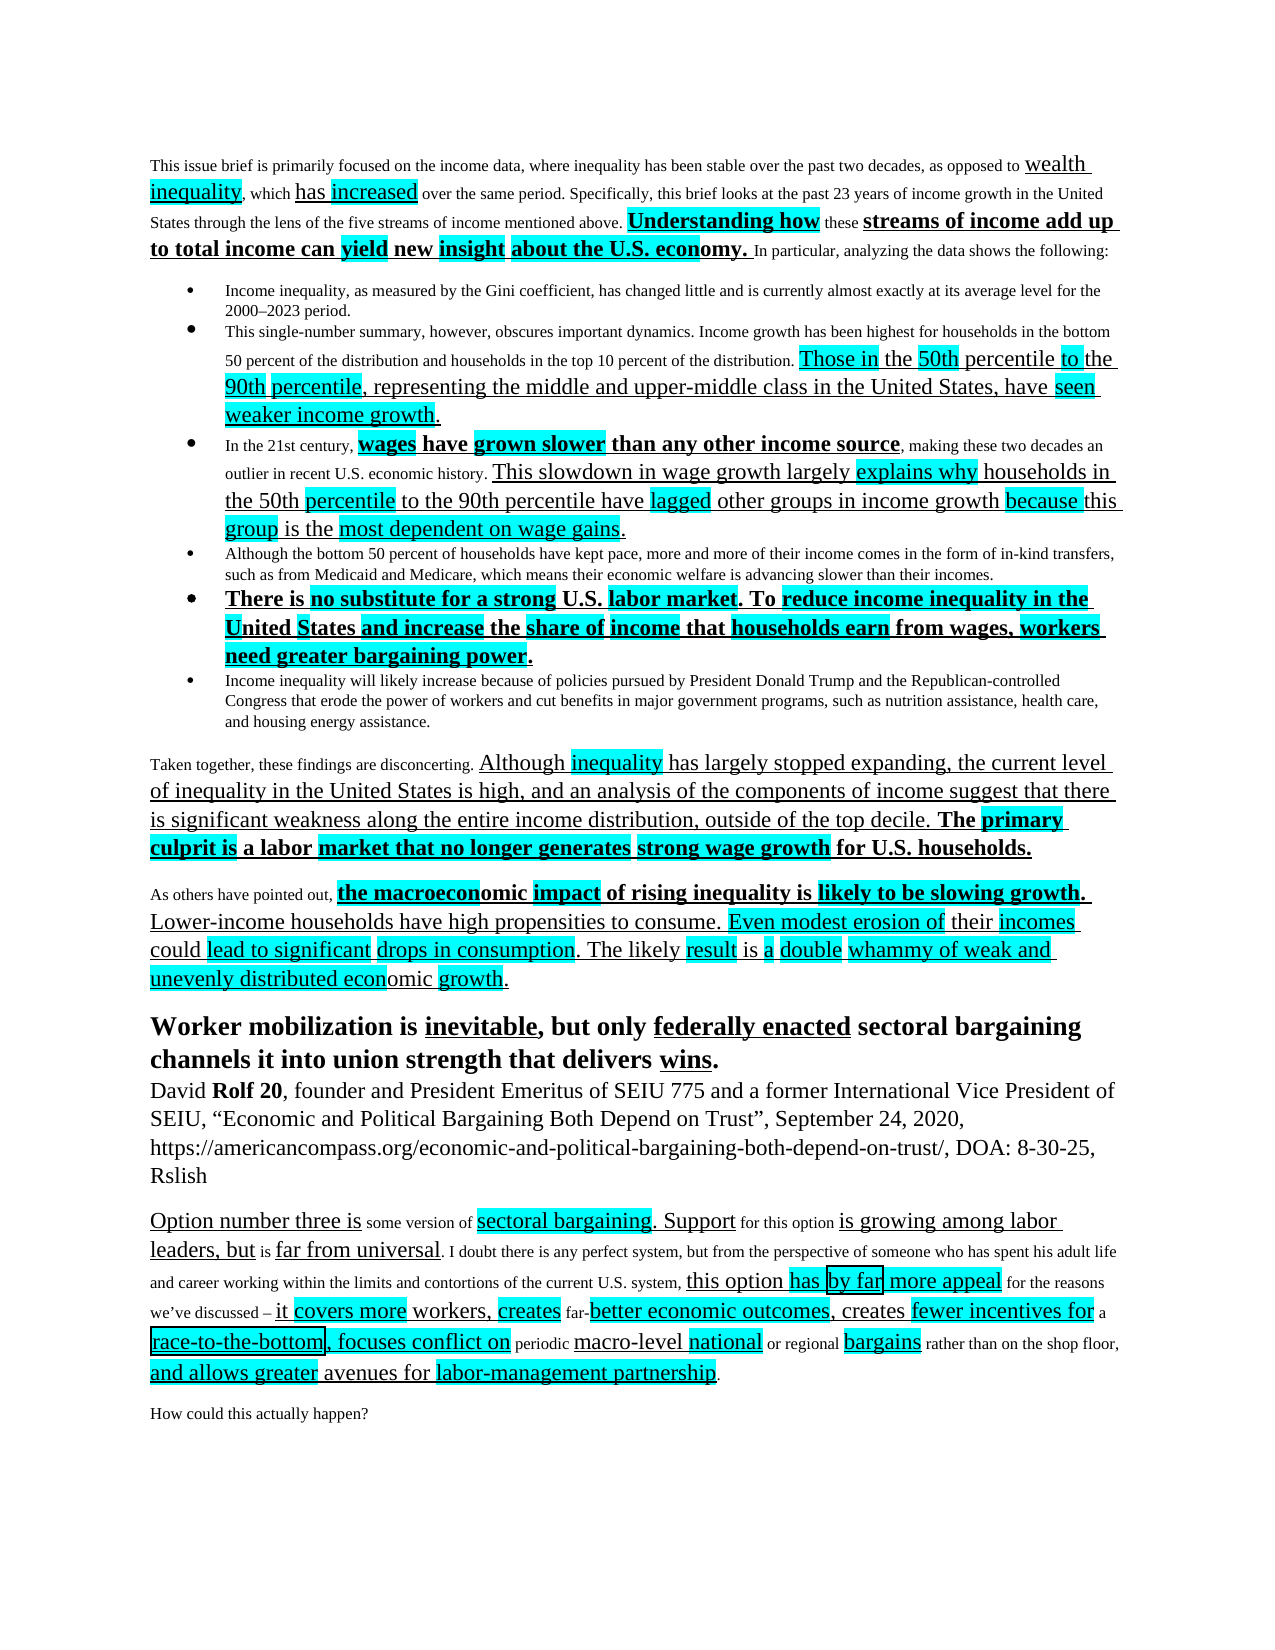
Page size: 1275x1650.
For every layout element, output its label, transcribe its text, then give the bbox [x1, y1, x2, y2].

text This issue brief is primarily focused on the income data, where inequality has been stable over the past two decades, as opposed to wealth inequality, which has increased over the same period. Specifically, this brief looks at the past 23 years of income growth in the United States through the lens of the five streams of income mentioned above. Understanding how these streams of income add up to total income can yield new insight about the U.S. economy. In particular, analyzing the data shows the following: [150, 150, 1125, 262]
list Income inequality will likely increase because of policies pursued by President Donald Trump and the Republican-controlled Congress that erode the power of workers and cut benefits in major government programs, such as nutrition assistance, health care, and housing energy assistance. [187, 670, 1125, 731]
text As others have pointed out, the macroeconomic impact of rising inequality is likely to be slowing growth. Lower-income households have high propensities to consume. Even modest erosion of their incomes could lead to significant drops in consumption. The likely result is a double whammy of weak and unevenly distributed economic growth. [150, 879, 1125, 991]
text Taken together, these findings are disconcerting. Although inequality has largely stopped expanding, the current level of inequality in the United States is high, and an analysis of the components of income suggest that there is significant weakness along the entire income distribution, outside of the top decile. The primary culprit is a labor market that no longer generates strong wage growth for U.S. households. [150, 749, 1125, 861]
text Option number three is some version of sectoral bargaining. Support for this option is growing among labor leaders, but is far from universal. I doubt there is any perfect system, but from the perspective of someone who has spent his adult life and career working within the limits and contortions of the current U.S. system, this option has by far more appeal for the reasons we’ve discussed – it covers more workers, creates far-better economic outcomes, creates fewer incentives for a race-to-the-bottom, focuses conflict on periodic macro-level national or regional bargains rather than on the shop floor, and allows greater avenues for labor-management partnership. [150, 1207, 1125, 1385]
subtitle Worker mobilization is inevitable, but only federally enacted sectoral bargaining channels it into union strength that delivers wins. [150, 1010, 1125, 1074]
list This single-number summary, however, obscures important dynamics. Income growth has been highest for households in the bottom 50 percent of the distribution and households in the top 10 percent of the distribution. Those in the 50th percentile to the 90th percentile, representing the middle and upper-middle class in the United States, have seen weaker income growth. [187, 322, 1125, 428]
list There is no substitute for a strong U.S. labor market. To reduce income inequality in the United States and increase the share of income that households earn from wages, workers need greater bargaining power. [187, 585, 1125, 668]
text David Rolf 20, founder and President Emeritus of SEIU 775 and a former International Vice President of SEIU, “Economic and Political Bargaining Both Depend on Trust”, September 24, 2020, https://americancompass.org/economic-and-political-bargaining-both-depend-on-trust/, DOA: 8-30-25, Rslish [150, 1077, 1125, 1189]
text How could this actually happen? [150, 1404, 1125, 1423]
list Income inequality, as measured by the Gini coefficient, has changed little and is currently almost exactly at its average level for the 2000–2023 period. [187, 280, 1125, 320]
list Although the bottom 50 percent of households have kept pace, more and more of their income comes in the form of in-kind transfers, such as from Medicaid and Medicare, which means their economic welfare is advancing slower than their incomes. [187, 544, 1125, 584]
list In the 21st century, wages have grown slower than any other income source, making these two decades an outlier in recent U.S. economic history. This slowdown in wage growth largely explains why households in the 50th percentile to the 90th percentile have lagged other groups in income growth because this group is the most dependent on wage gains. [187, 430, 1125, 542]
